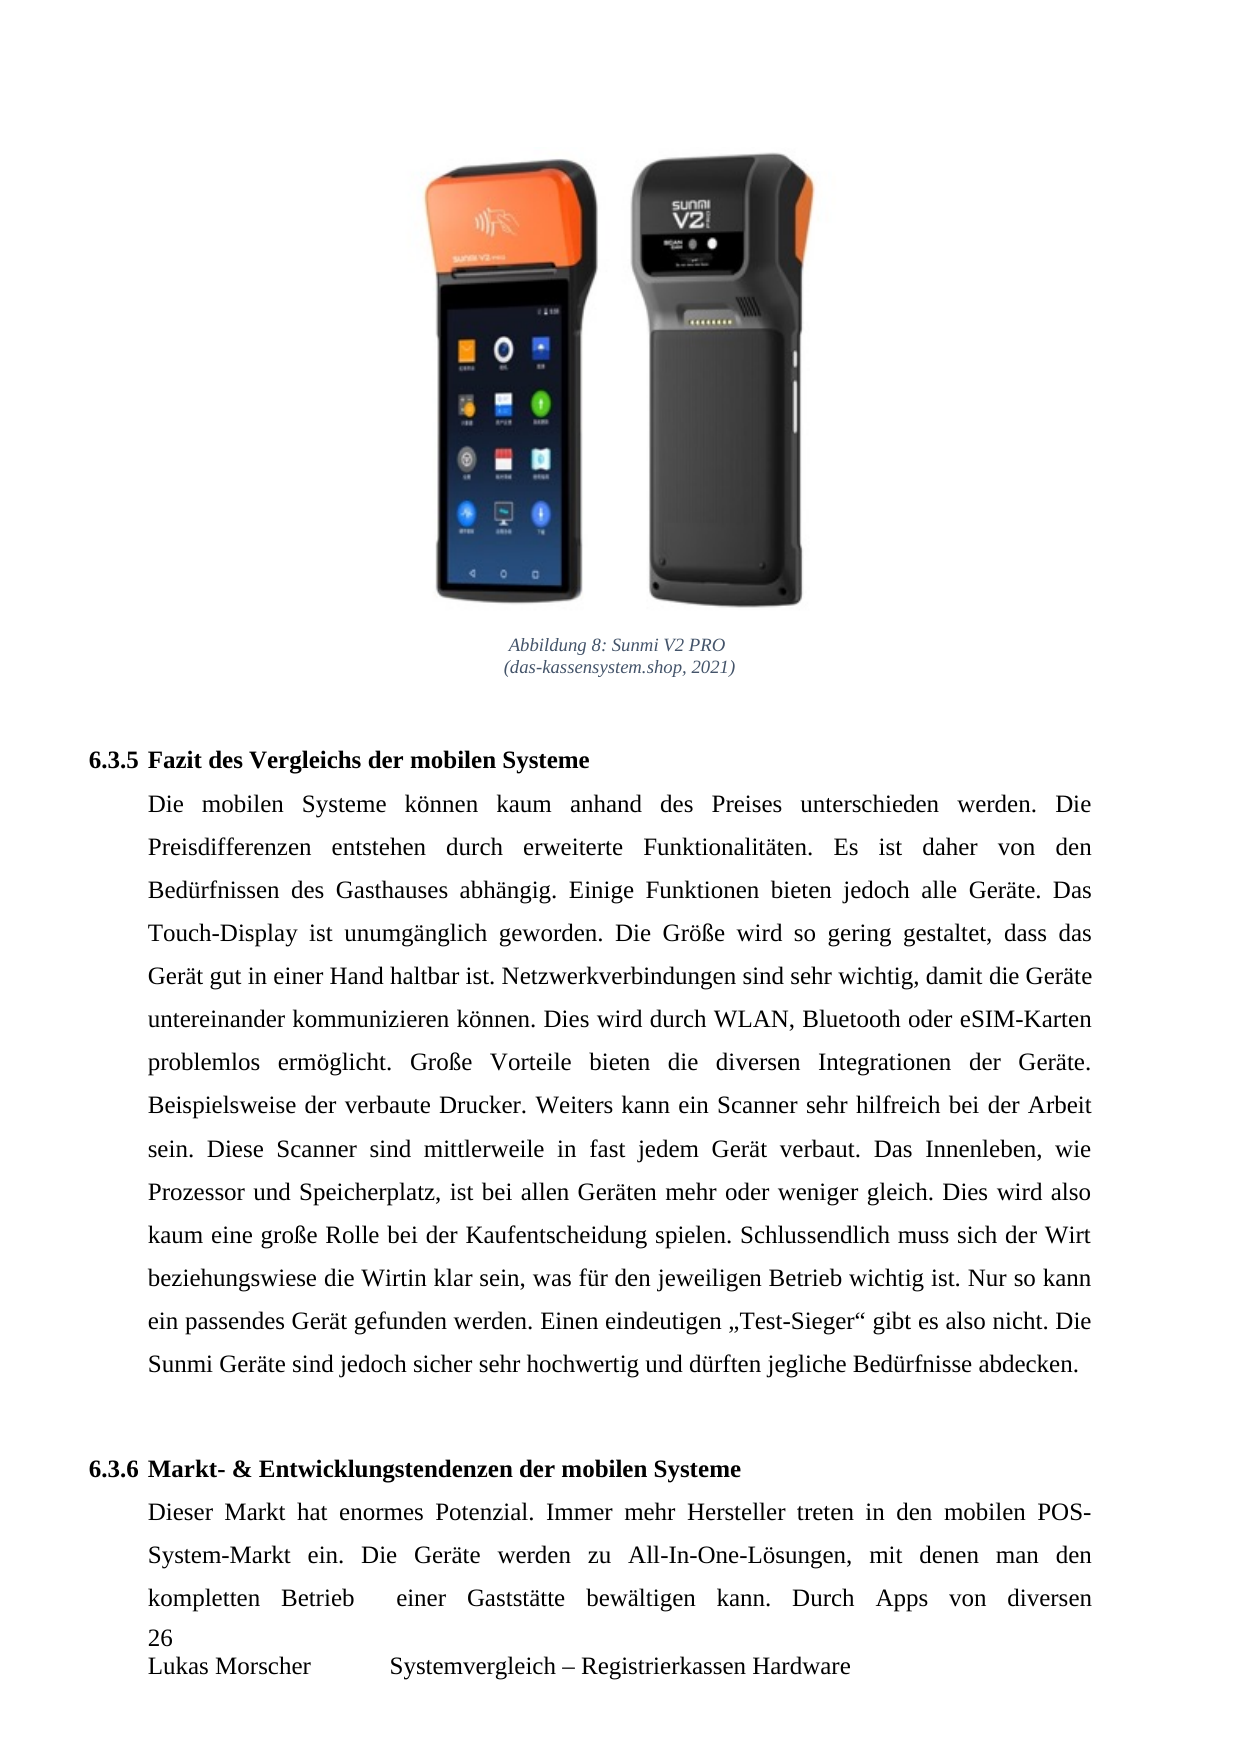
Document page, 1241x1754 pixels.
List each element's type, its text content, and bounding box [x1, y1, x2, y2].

text Die mobilen Systeme können kaum anhand des Preises unterschieden werden. Die Preisdifferenzen entstehen durch erweiterte Funktionalitäten. Es ist daher von den Bedürfnissen des Gasthauses abhängig. Einige Funktionen bieten jedoch alle Geräte. Das Touch-Display ist unumgänglich geworden. Die Größe wird so gering gestaltet, dass das Gerät gut in einer Hand haltbar ist. Netzwerkverbindungen sind sehr wichtig, damit die Geräte untereinander kommunizieren können. Dies wird durch WLAN, Bluetooth oder eSIM-Karten problemlos ermöglicht. Große Vorteile bieten die diversen Integrationen der Geräte. Beispielsweise der verbaute Drucker. Weiters kann ein Scanner sehr hilfreich bei der Arbeit sein. Diese Scanner sind mittlerweile in fast jedem Gerät verbaut. Das Innenleben, wie Prozessor und Speicherplatz, ist bei allen Geräten mehr oder weniger gleich. Dies wird also kaum eine große Rolle bei der Kaufentscheidung spielen. Schlussendlich muss sich der Wirt beziehungswiese die Wirtin klar sein, was für den jeweiligen Betrieb wichtig ist. Nur so kann ein passendes Gerät gefunden werden. Einen eindeutigen „Test-Sieger“ gibt es also nicht. Die Sunmi Geräte sind jedoch sicher sehr hochwertig und dürften jegliche Bedürfnisse abdecken. [148, 789, 1093, 1378]
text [148, 1497, 1093, 1612]
subtitle Markt- & Entwicklungstendenzen der mobilen Systeme [88, 1454, 1093, 1483]
picture [383, 147, 857, 620]
subtitle Fazit des Vergleichs der mobilen Systeme [88, 746, 1093, 774]
